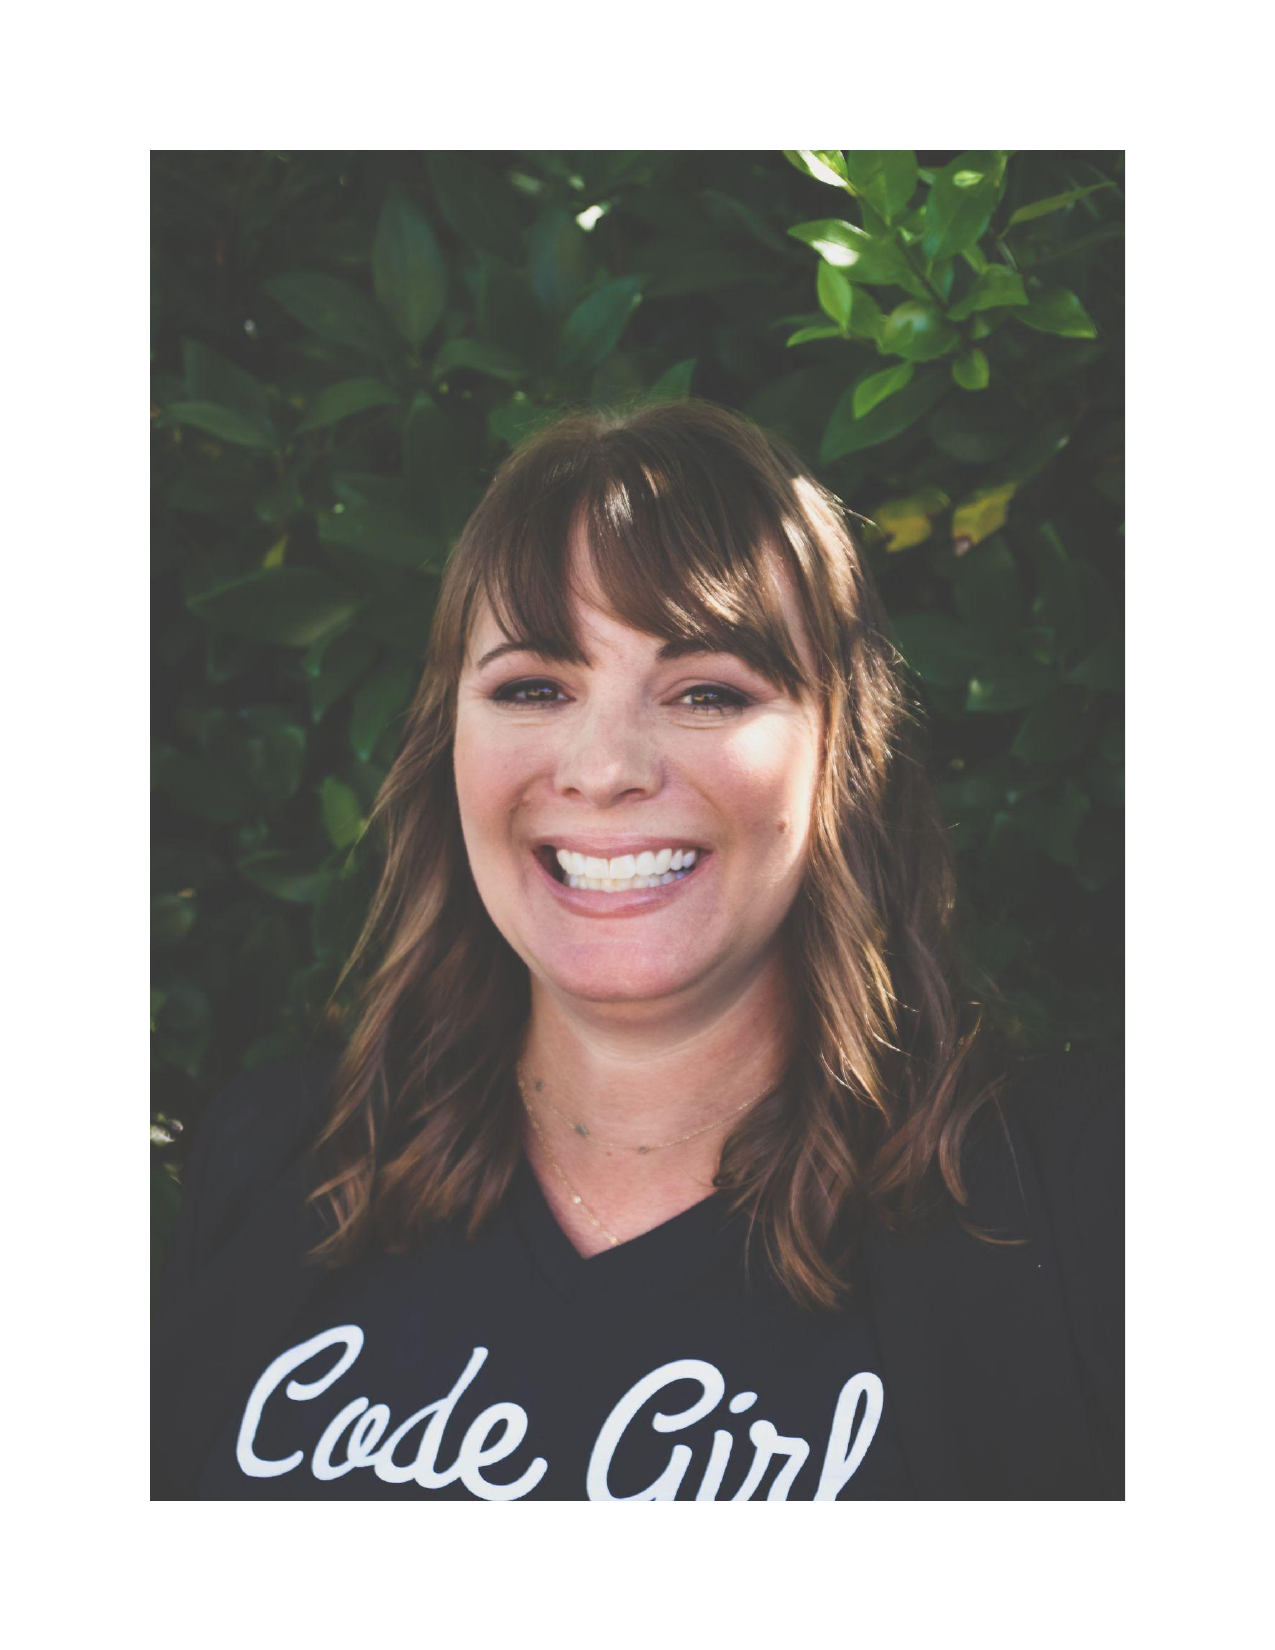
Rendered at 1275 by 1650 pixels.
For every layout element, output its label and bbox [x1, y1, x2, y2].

picture [150, 150, 1125, 1501]
